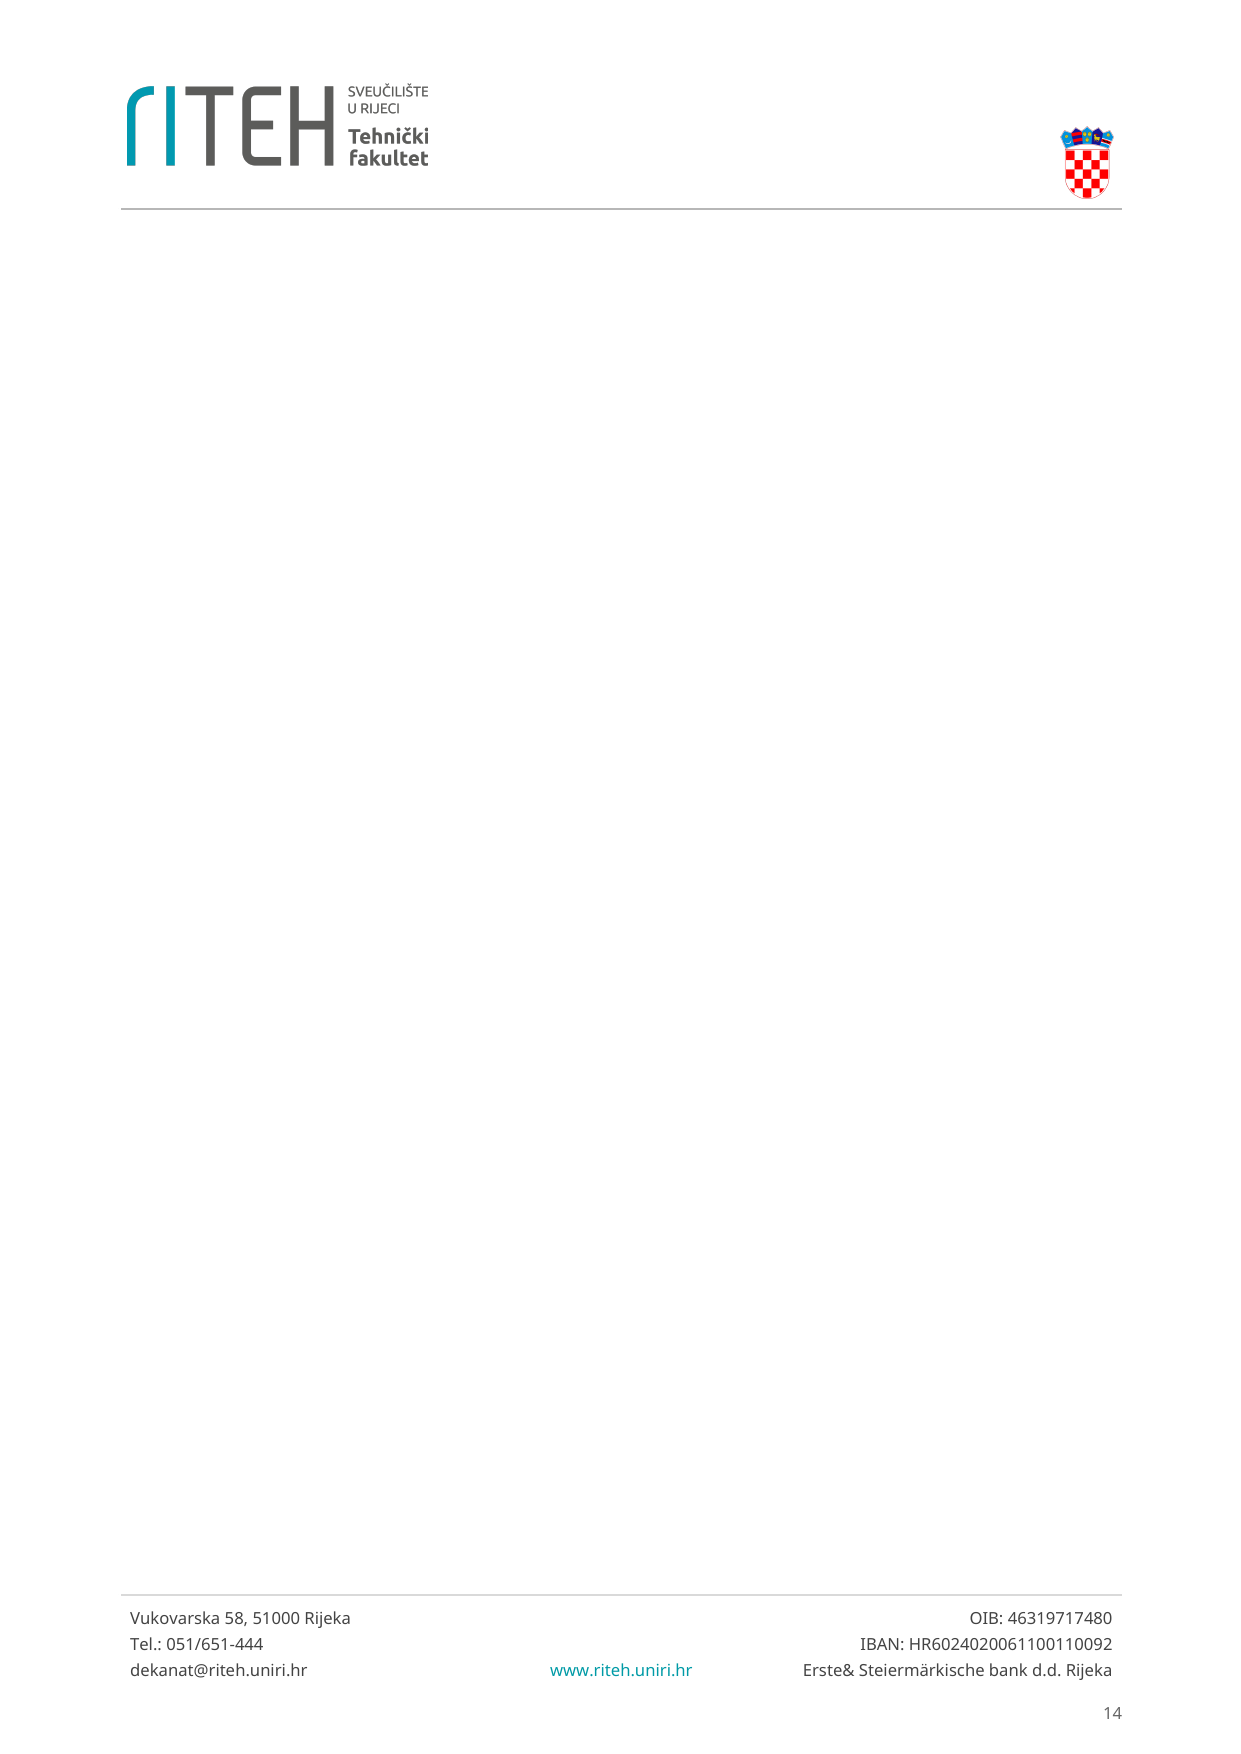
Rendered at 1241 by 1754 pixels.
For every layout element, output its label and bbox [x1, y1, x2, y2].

picture [127, 83, 428, 166]
picture [1060, 126, 1114, 199]
